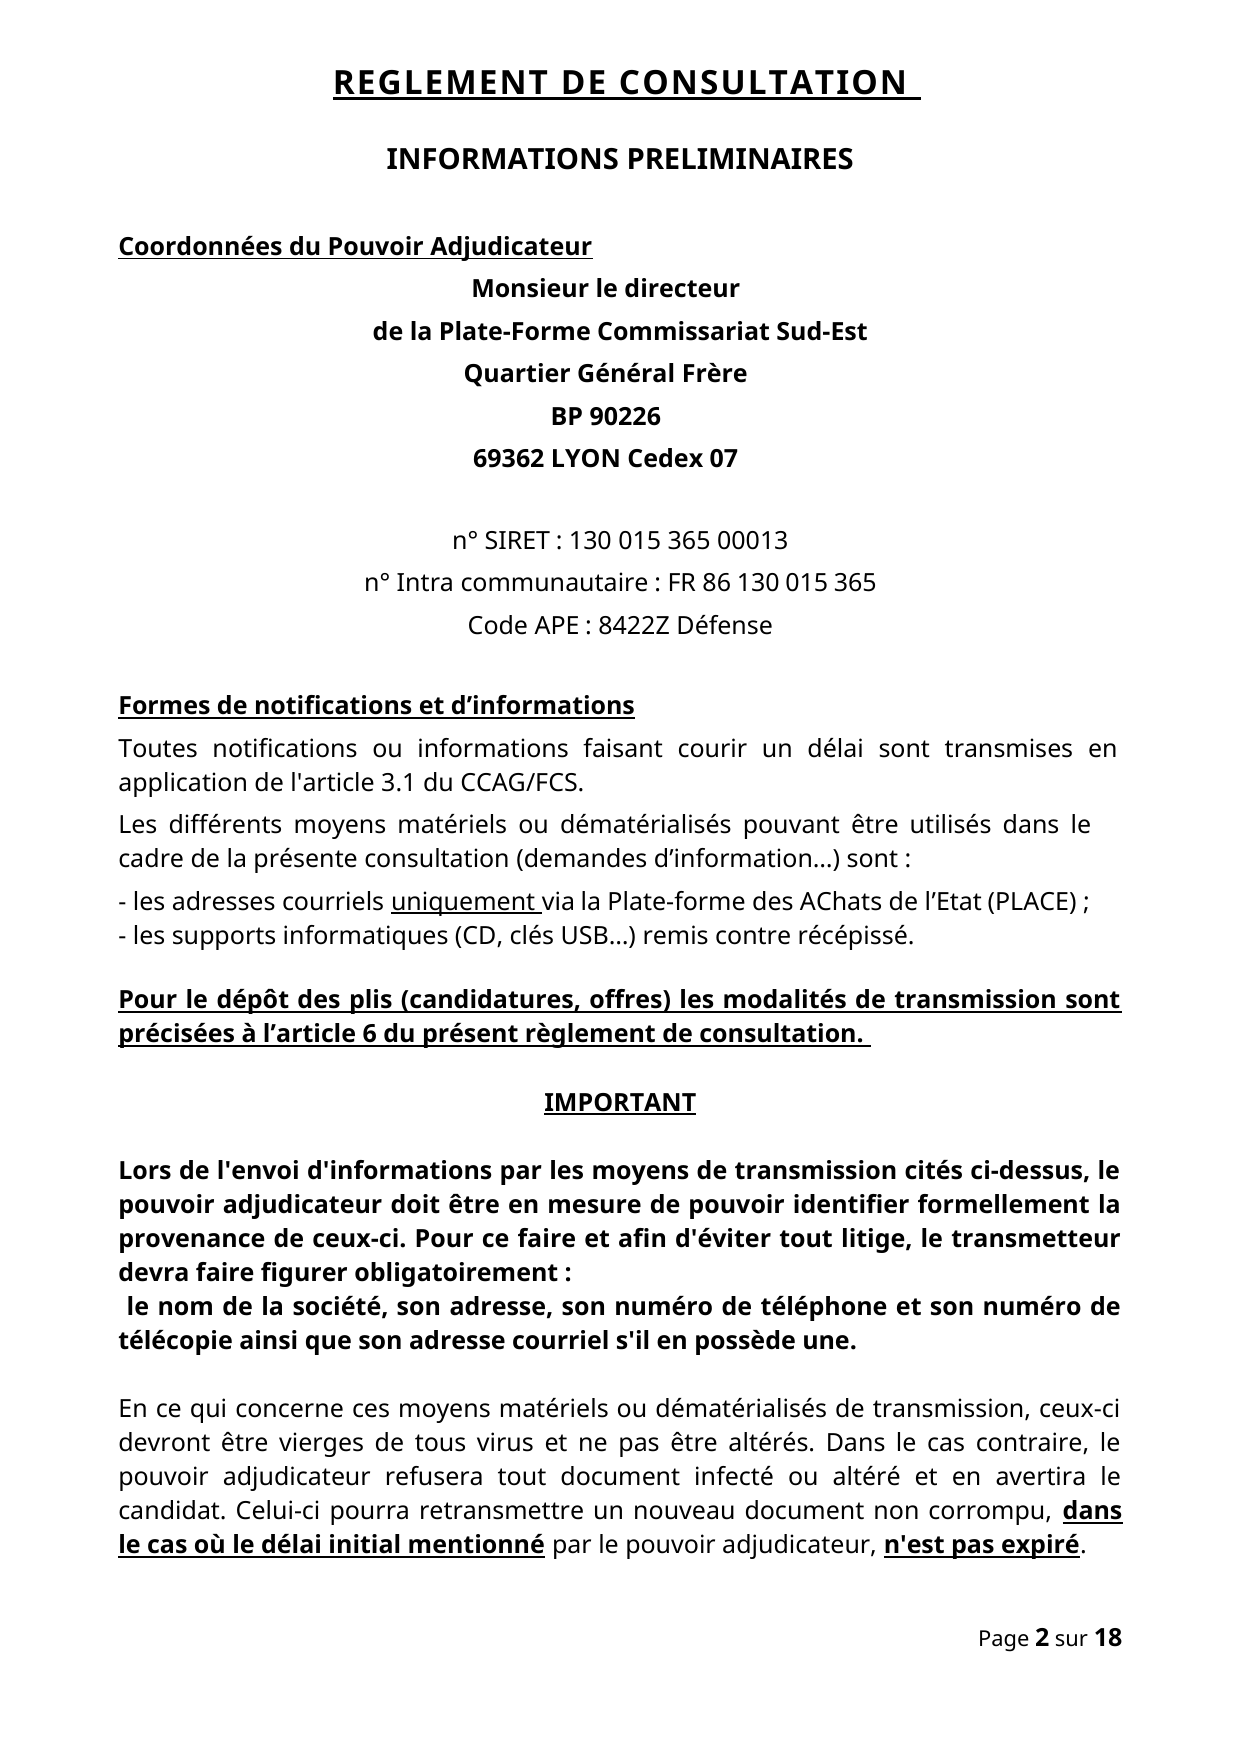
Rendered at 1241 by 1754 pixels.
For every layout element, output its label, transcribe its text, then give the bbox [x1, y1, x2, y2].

text En ce qui concerne ces moyens matériels ou dématérialisés de transmission, ceux-ci devront être vierges de tous virus et ne pas être altérés. Dans le cas contraire, le pouvoir adjudicateur refusera tout document infecté ou altéré et en avertira le candidat. Celui-ci pourra retransmettre un nouveau document non corrompu, dans le cas où le délai initial mentionné par le pouvoir adjudicateur, n'est pas expiré. [118, 1391, 1122, 1561]
text de la Plate-Forme Commissariat Sud-Est [118, 313, 1122, 348]
text BP 90226 [101, 398, 1110, 432]
text Monsieur le directeur [101, 271, 1110, 305]
text le nom de la société, son adresse, son numéro de téléphone et son numéro de télécopie ainsi que son adresse courriel s'il en possède une. [118, 1288, 1122, 1357]
text n° SIRET : 130 015 365 00013 [118, 523, 1122, 557]
text n° Intra communautaire : FR 86 130 015 365 [118, 565, 1122, 599]
text Formes de notifications et d’informations [118, 688, 1122, 722]
text Coordonnées du Pouvoir Adjudicateur [118, 229, 1122, 263]
text Pour le dépôt des plis (candidatures, offres) les modalités de transmission sont précisées à l’article 6 du présent règlement de consultation. [118, 982, 1122, 1011]
text 69362 LYON Cedex 07 [101, 441, 1110, 475]
text Les différents moyens matériels ou dématérialisés pouvant être utilisés dans le cadre de la présente consultation (demandes d’information…) sont : [118, 807, 1093, 875]
text INFORMATIONS PRELIMINAIRES [118, 138, 1122, 178]
text - les supports informatiques (CD, clés USB…) remis contre récépissé. [118, 917, 1122, 951]
text Toutes notifications ou informations faisant courir un délai sont transmises en application de l'article 3.1 du CCAG/FCS. [118, 730, 1119, 798]
text Lors de l'envoi d'informations par les moyens de transmission cités ci-dessus, le pouvoir adjudicateur doit être en mesure de pouvoir identifier formellement la provenance de ceux-ci. Pour ce faire et afin d'éviter tout litige, le transmetteur devra faire figurer obligatoirement : [118, 1152, 1122, 1288]
text - les adresses courriels uniquement via la Plate-forme des AChats de l’Etat (PLACE) ; [118, 883, 1122, 917]
text IMPORTANT [118, 1084, 1122, 1118]
text Pour le dépôt des plis (candidatures, offres) les modalités de transmission sont précisées à l’article 6 du présent règlement de consultation. [118, 1013, 1122, 1050]
text Code APE : 8422Z Défense [118, 607, 1122, 642]
text REGLEMENT DE CONSULTATION [118, 59, 1122, 104]
text Quartier Général Frère [101, 356, 1110, 390]
